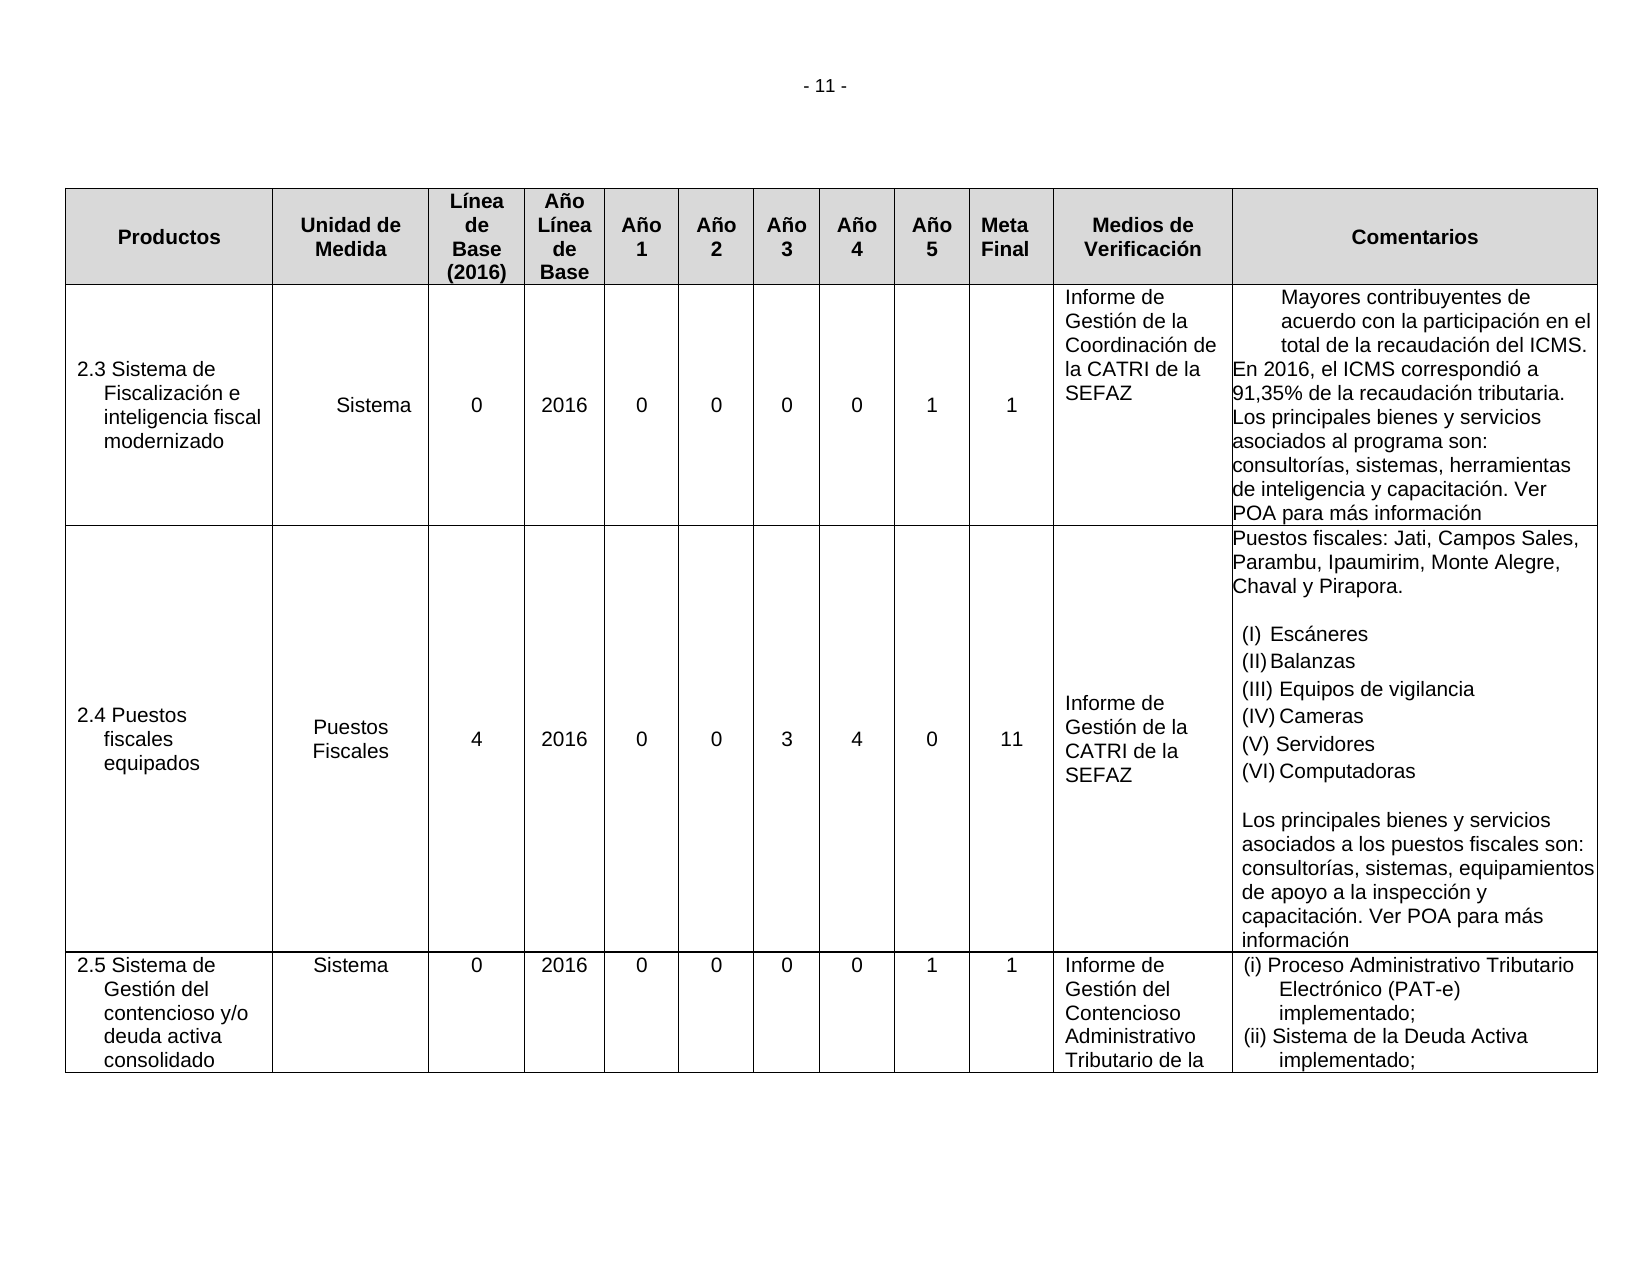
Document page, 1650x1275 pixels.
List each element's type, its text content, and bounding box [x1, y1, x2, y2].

table_cell Informe de Gestión de la Coordinación de la CATRI de la SEFAZ [1054, 285, 1232, 525]
table_header Año 5 [895, 189, 969, 284]
table_cell Puestos Fiscales [273, 526, 428, 951]
table_cell 0 [820, 285, 894, 525]
table_header Línea de Base (2016) [429, 189, 524, 284]
table_cell 1 [970, 953, 1053, 1072]
table_cell 0 [754, 953, 819, 1072]
table_header Año 4 [820, 189, 894, 284]
table_cell 2016 [525, 526, 604, 951]
table_cell 11 [970, 526, 1053, 951]
table_header Productos [66, 189, 272, 284]
table_cell 3 [754, 526, 819, 951]
table_cell 0 [754, 285, 819, 525]
table_header Comentarios [1233, 189, 1597, 284]
table_cell Puestos fiscales: Jati, Campos Sales, Parambu, Ipaumirim, Monte Alegre, Chaval y Pirapora. Escáneres Balanzas Equipos de vigilancia Cameras Servidores Computadoras Los principales bienes y servicios asociados a los puestos fiscales son: consultorías, sistemas, equipamientos de apoyo a la inspección y capacitación. Ver POA para más información [1233, 526, 1597, 951]
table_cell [66, 953, 272, 1072]
table_cell 1 [895, 285, 969, 525]
table_cell 4 [429, 526, 524, 951]
table_cell Informe de Gestión de la CATRI de la SEFAZ [1054, 526, 1232, 951]
table_cell 2.4 Puestos fiscales equipados [66, 526, 272, 951]
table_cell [1233, 953, 1597, 1072]
table_header Unidad de Medida [273, 189, 428, 284]
table_cell 0 [895, 526, 969, 951]
table_cell Mayores contribuyentes de acuerdo con la participación en el total de la recaudación del ICMS. En 2016, el ICMS correspondió a 91,35% de la recaudación tributaria. Los principales bienes y servicios asociados al programa son: consultorías, sistemas, herramientas de inteligencia y capacitación. Ver POA para más información [1233, 285, 1597, 525]
table_cell 0 [679, 285, 753, 525]
table_header Meta Final [970, 189, 1053, 284]
table_cell 0 [820, 953, 894, 1072]
table_cell 0 [679, 526, 753, 951]
table_cell 0 [429, 285, 524, 525]
table_cell 0 [429, 953, 524, 1072]
table_header Año 3 [754, 189, 819, 284]
table_header Año 2 [679, 189, 753, 284]
table_cell 2.3 Sistema de Fiscalización e inteligencia fiscal modernizado [66, 285, 272, 525]
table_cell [1054, 953, 1232, 1072]
table_header Año 1 [605, 189, 678, 284]
table_cell 1 [970, 285, 1053, 525]
table_header Año Línea de Base [525, 189, 604, 284]
table_cell 0 [605, 285, 678, 525]
table_cell 1 [895, 953, 969, 1072]
table_cell 0 [605, 526, 678, 951]
table_header Medios de Verificación [1054, 189, 1232, 284]
table_cell 2016 [525, 285, 604, 525]
table_cell 4 [820, 526, 894, 951]
table_cell Sistema [273, 285, 428, 525]
table_cell 0 [605, 953, 678, 1072]
table_cell 2016 [525, 953, 604, 1072]
table_cell Sistema [273, 953, 428, 1072]
table_cell 0 [679, 953, 753, 1072]
